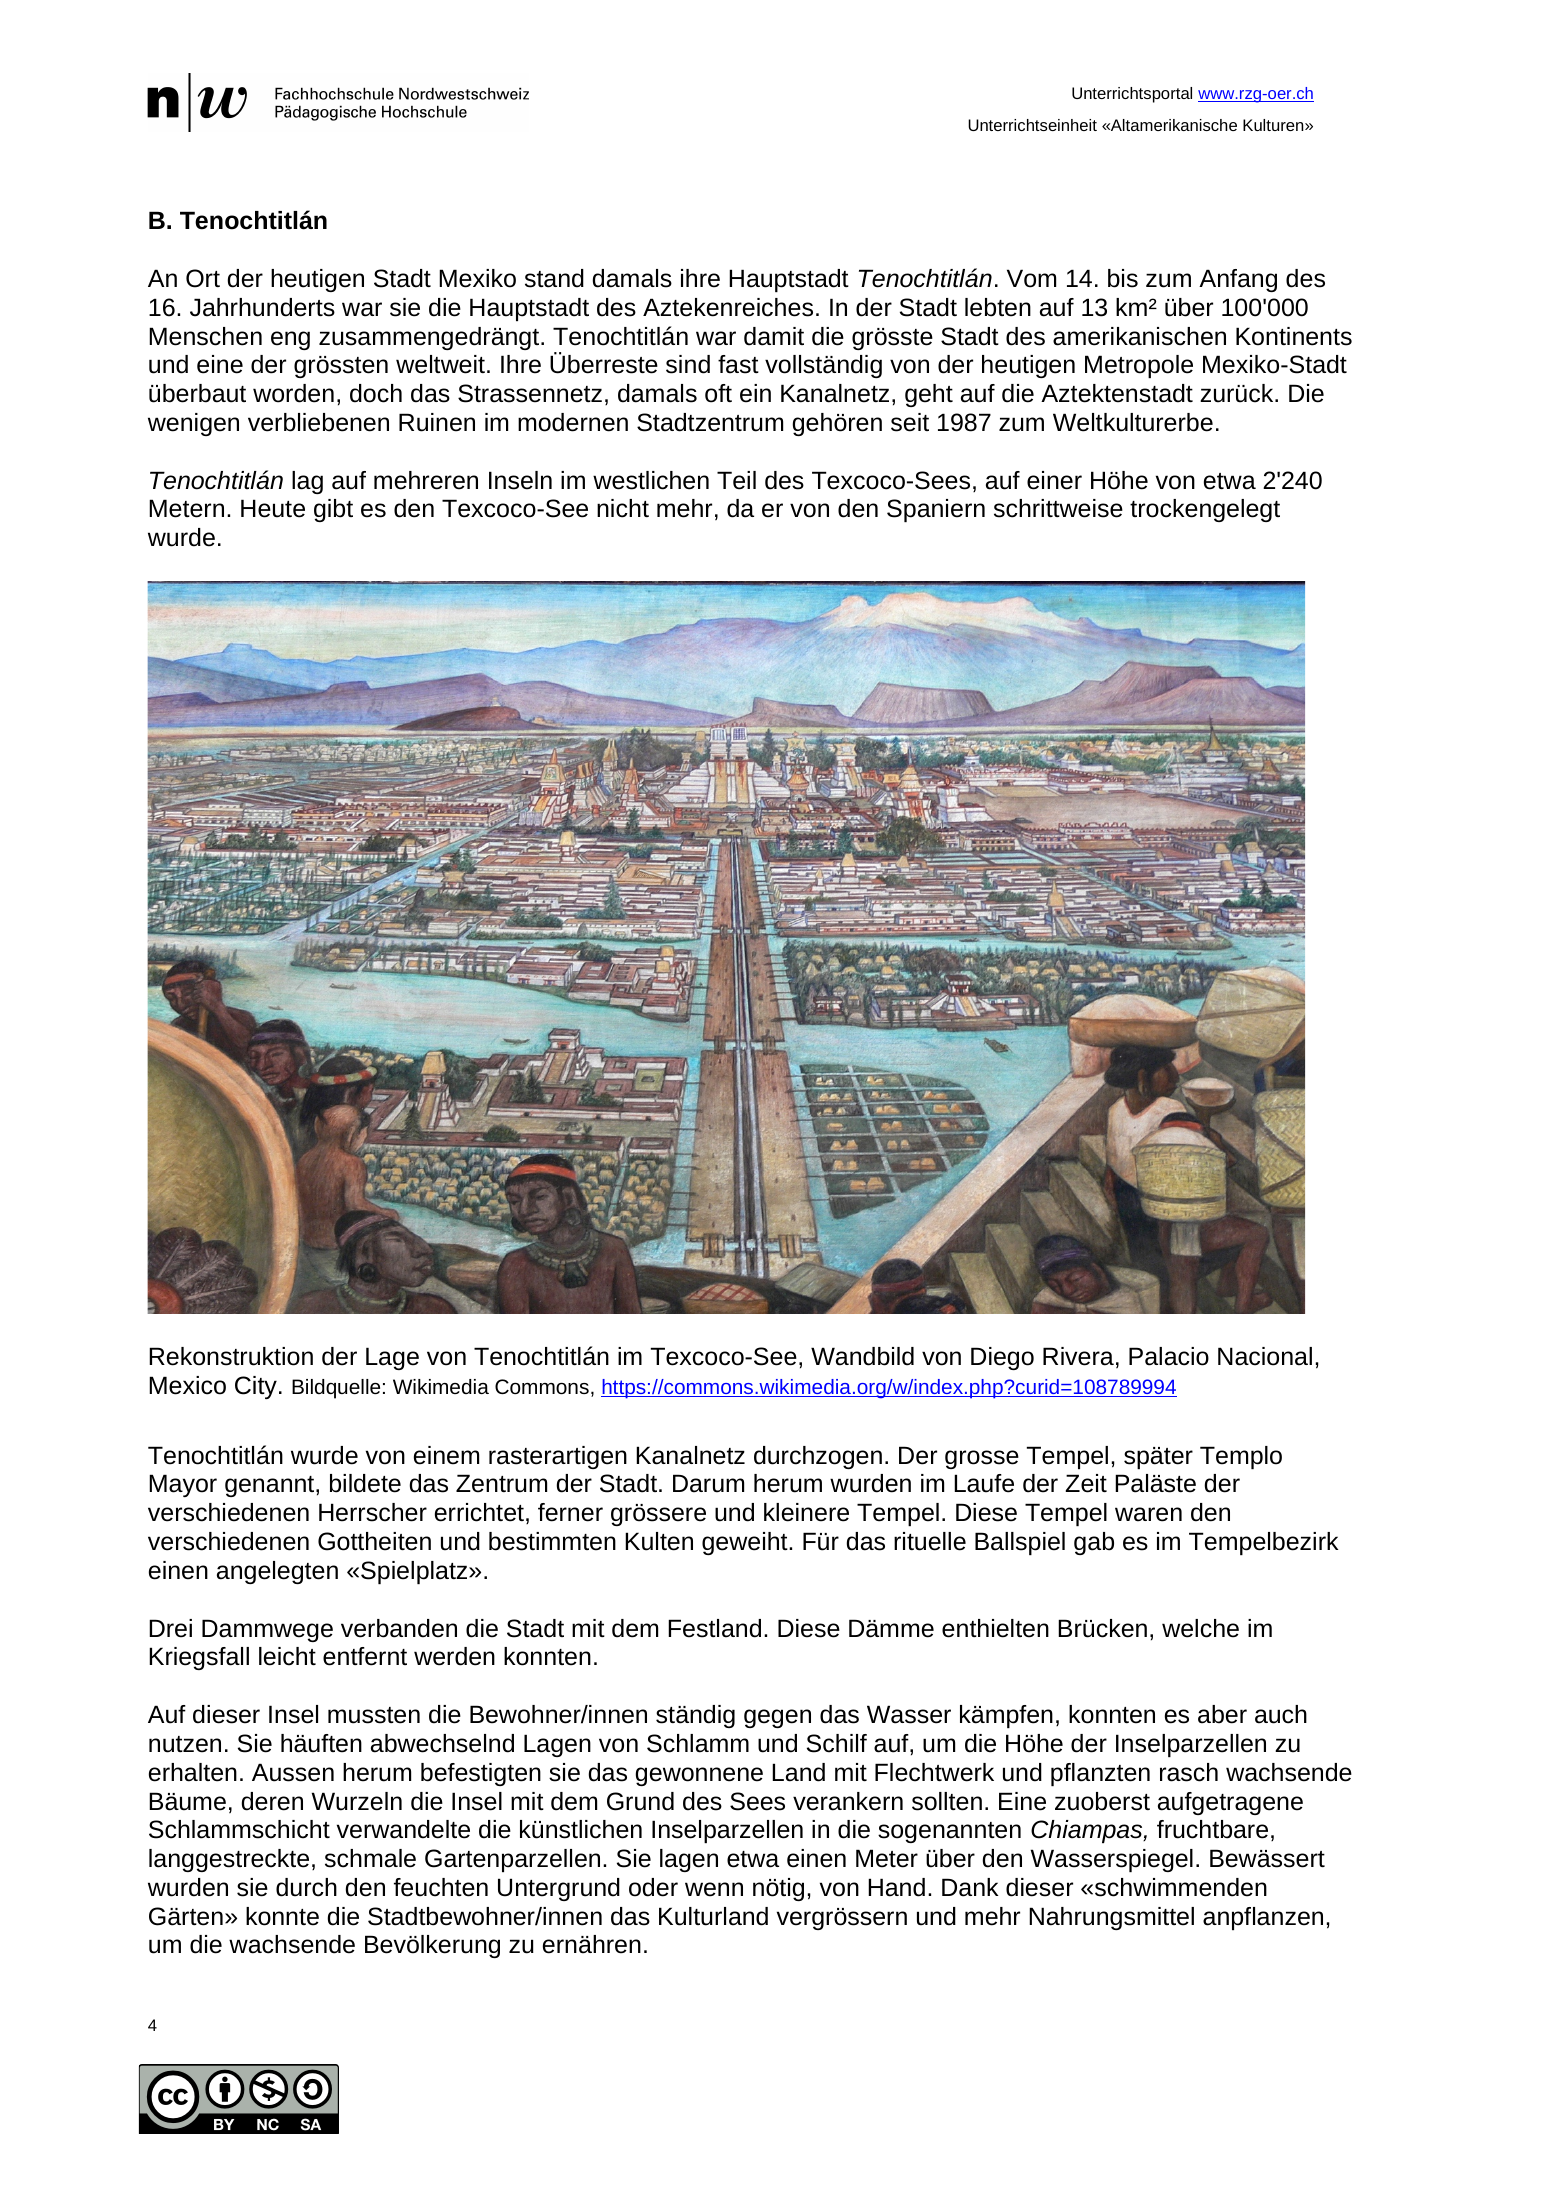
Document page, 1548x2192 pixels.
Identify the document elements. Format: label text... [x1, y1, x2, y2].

text B. Tenochtitlán [148, 206, 1358, 235]
text An Ort der heutigen Stadt Mexiko stand damals ihre Hauptstadt Tenochtitlán. Vom 14. bis zum Anfang des 16. Jahrhunderts war sie die Hauptstadt des Aztekenreiches. In der Stadt lebten auf 13 km² über 100'000 Menschen eng zusammengedrängt. Tenochtitlán war damit die grösste Stadt des amerikanischen Kontinents und eine der grössten weltweit. Ihre Überreste sind fast vollständig von der heutigen Metropole Mexiko-Stadt überbaut worden, doch das Strassennetz, damals oft ein Kanalnetz, geht auf die Aztektenstadt zurück. Die wenigen verbliebenen Ruinen im modernen Stadtzentrum gehören seit 1987 zum Weltkulturerbe. [148, 264, 1358, 436]
text Rekonstruktion der Lage von Tenochtitlán im Texcoco-See, Wandbild von Diego Rivera, Palacio Nacional, Mexico City. Bildquelle: Wikimedia Commons, https://commons.wikimedia.org/w/index.php?curid=108789994 [148, 1342, 1358, 1399]
text Tenochtitlán wurde von einem rasterartigen Kanalnetz durchzogen. Der grosse Tempel, später Templo Mayor genannt, bildete das Zentrum der Stadt. Darum herum wurden im Laufe der Zeit Paläste der verschiedenen Herrscher errichtet, ferner grössere und kleinere Tempel. Diese Tempel waren den verschiedenen Gottheiten und bestimmten Kulten geweiht. Für das rituelle Ballspiel gab es im Tempelbezirk einen angelegten «Spielplatz». [148, 1441, 1358, 1584]
picture [147, 581, 1305, 1314]
picture [147, 73, 529, 132]
text Auf dieser Insel mussten die Bewohner/innen ständig gegen das Wasser kämpfen, konnten es aber auch nutzen. Sie häuften abwechselnd Lagen von Schlamm und Schilf auf, um die Höhe der Inselparzellen zu erhalten. Aussen herum befestigten sie das gewonnene Land mit Flechtwerk und pflanzten rasch wachsende Bäume, deren Wurzeln die Insel mit dem Grund des Sees verankern sollten. Eine zuoberst aufgetragene Schlammschicht verwandelte die künstlichen Inselparzellen in die sogenannten Chiampas, fruchtbare, langgestreckte, schmale Gartenparzellen. Sie lagen etwa einen Meter über den Wasserspiegel. Bewässert wurden sie durch den feuchten Untergrund oder wenn nötig, von Hand. Dank dieser «schwimmenden Gärten» konnte die Stadtbewohner/innen das Kulturland vergrössern und mehr Nahrungsmittel anpflanzen, um die wachsende Bevölkerung zu ernähren. [148, 1700, 1358, 1959]
picture [138, 2064, 339, 2134]
text Tenochtitlán lag auf mehreren Inseln im westlichen Teil des Texcoco-Sees, auf einer Höhe von etwa 2'240 Metern. Heute gibt es den Texcoco-See nicht mehr, da er von den Spaniern schrittweise trockengelegt wurde. [148, 466, 1358, 552]
text Drei Dammwege verbanden die Stadt mit dem Festland. Diese Dämme enthielten Brücken, welche im Kriegsfall leicht entfernt werden konnten. [148, 1613, 1358, 1671]
